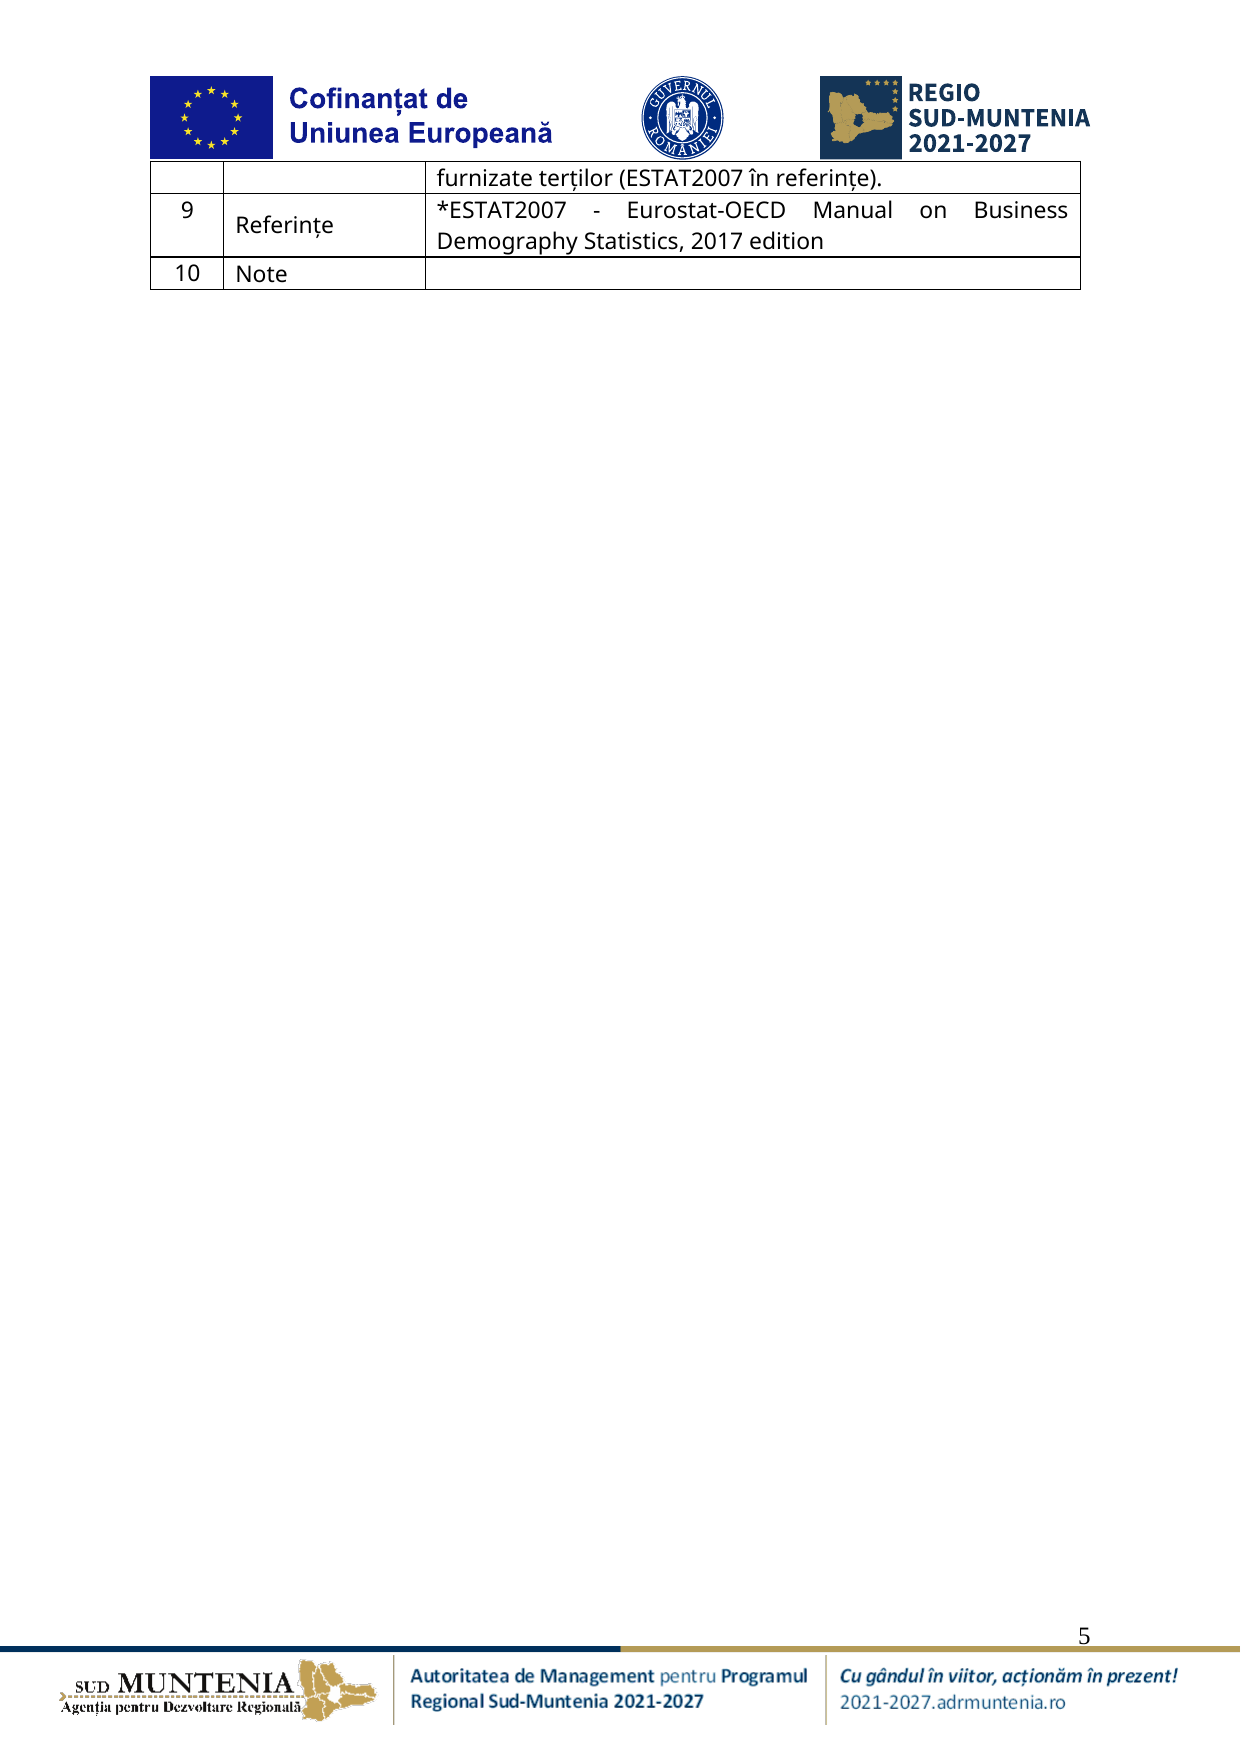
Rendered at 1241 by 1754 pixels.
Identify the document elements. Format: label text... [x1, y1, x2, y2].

table_cell [426, 258, 1080, 289]
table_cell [426, 162, 1080, 193]
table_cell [224, 162, 425, 193]
table_cell Note [224, 258, 425, 289]
picture [0, 1646, 1241, 1726]
table_cell *ESTAT2007 - Eurostat-OECD Manual on Business Demography Statistics, 2017 edition [426, 194, 1080, 256]
table_cell 8 [151, 162, 223, 193]
table_cell 9 [151, 194, 223, 256]
table_cell Referințe [224, 194, 425, 256]
table_cell 10 [151, 258, 223, 289]
